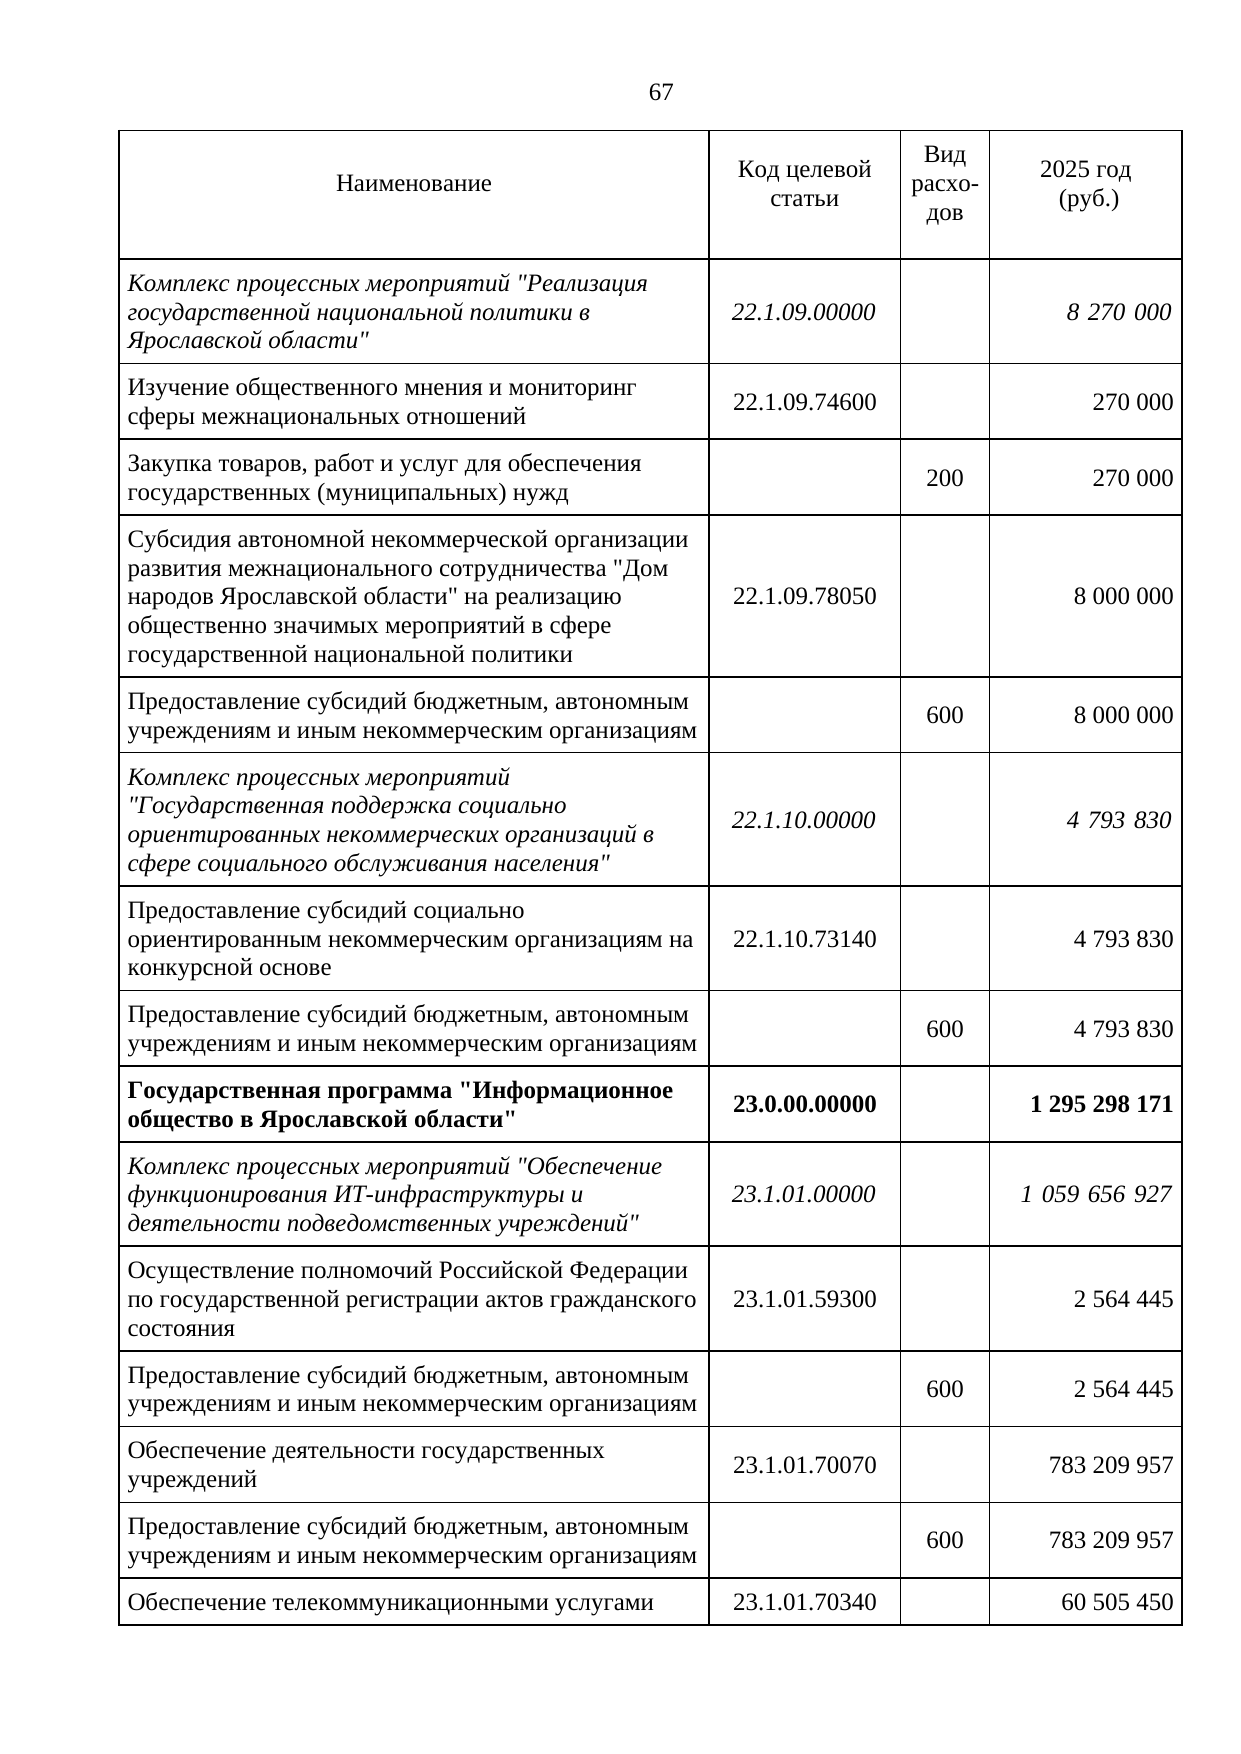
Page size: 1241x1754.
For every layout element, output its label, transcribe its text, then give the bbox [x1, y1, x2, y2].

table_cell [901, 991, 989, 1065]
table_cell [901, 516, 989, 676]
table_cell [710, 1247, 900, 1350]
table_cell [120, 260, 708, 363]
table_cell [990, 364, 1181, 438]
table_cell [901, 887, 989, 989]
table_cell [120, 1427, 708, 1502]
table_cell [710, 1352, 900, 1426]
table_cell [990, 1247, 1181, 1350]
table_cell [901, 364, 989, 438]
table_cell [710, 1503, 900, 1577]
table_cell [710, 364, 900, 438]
table_header Наименование [120, 131, 708, 258]
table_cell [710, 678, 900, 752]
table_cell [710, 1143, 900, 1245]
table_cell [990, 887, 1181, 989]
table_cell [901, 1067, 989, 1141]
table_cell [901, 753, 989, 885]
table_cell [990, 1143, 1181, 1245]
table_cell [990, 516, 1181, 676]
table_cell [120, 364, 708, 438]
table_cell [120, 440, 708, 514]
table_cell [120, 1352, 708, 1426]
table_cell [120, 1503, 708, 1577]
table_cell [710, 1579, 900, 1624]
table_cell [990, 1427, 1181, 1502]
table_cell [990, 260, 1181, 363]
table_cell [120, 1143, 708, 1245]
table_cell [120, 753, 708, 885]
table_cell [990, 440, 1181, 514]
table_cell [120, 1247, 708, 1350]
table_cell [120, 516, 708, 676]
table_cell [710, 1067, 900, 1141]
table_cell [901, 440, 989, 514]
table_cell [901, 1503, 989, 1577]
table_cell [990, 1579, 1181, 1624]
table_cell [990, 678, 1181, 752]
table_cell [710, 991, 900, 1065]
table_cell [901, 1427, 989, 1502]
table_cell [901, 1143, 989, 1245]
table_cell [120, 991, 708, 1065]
table_header Вид расхо-дов [901, 131, 989, 258]
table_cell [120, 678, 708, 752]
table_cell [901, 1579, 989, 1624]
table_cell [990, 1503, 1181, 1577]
table_header 2025 год (руб.) [990, 131, 1181, 258]
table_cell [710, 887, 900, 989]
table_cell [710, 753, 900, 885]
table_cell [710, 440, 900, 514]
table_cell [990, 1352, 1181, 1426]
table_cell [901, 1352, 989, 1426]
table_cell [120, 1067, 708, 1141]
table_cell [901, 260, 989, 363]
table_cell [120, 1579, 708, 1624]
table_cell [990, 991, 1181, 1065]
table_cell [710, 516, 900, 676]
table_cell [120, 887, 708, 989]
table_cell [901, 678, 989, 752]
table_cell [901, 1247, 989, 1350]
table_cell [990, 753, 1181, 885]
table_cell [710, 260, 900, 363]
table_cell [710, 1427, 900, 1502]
table_header Код целевой статьи [710, 131, 900, 258]
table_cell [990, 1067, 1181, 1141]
